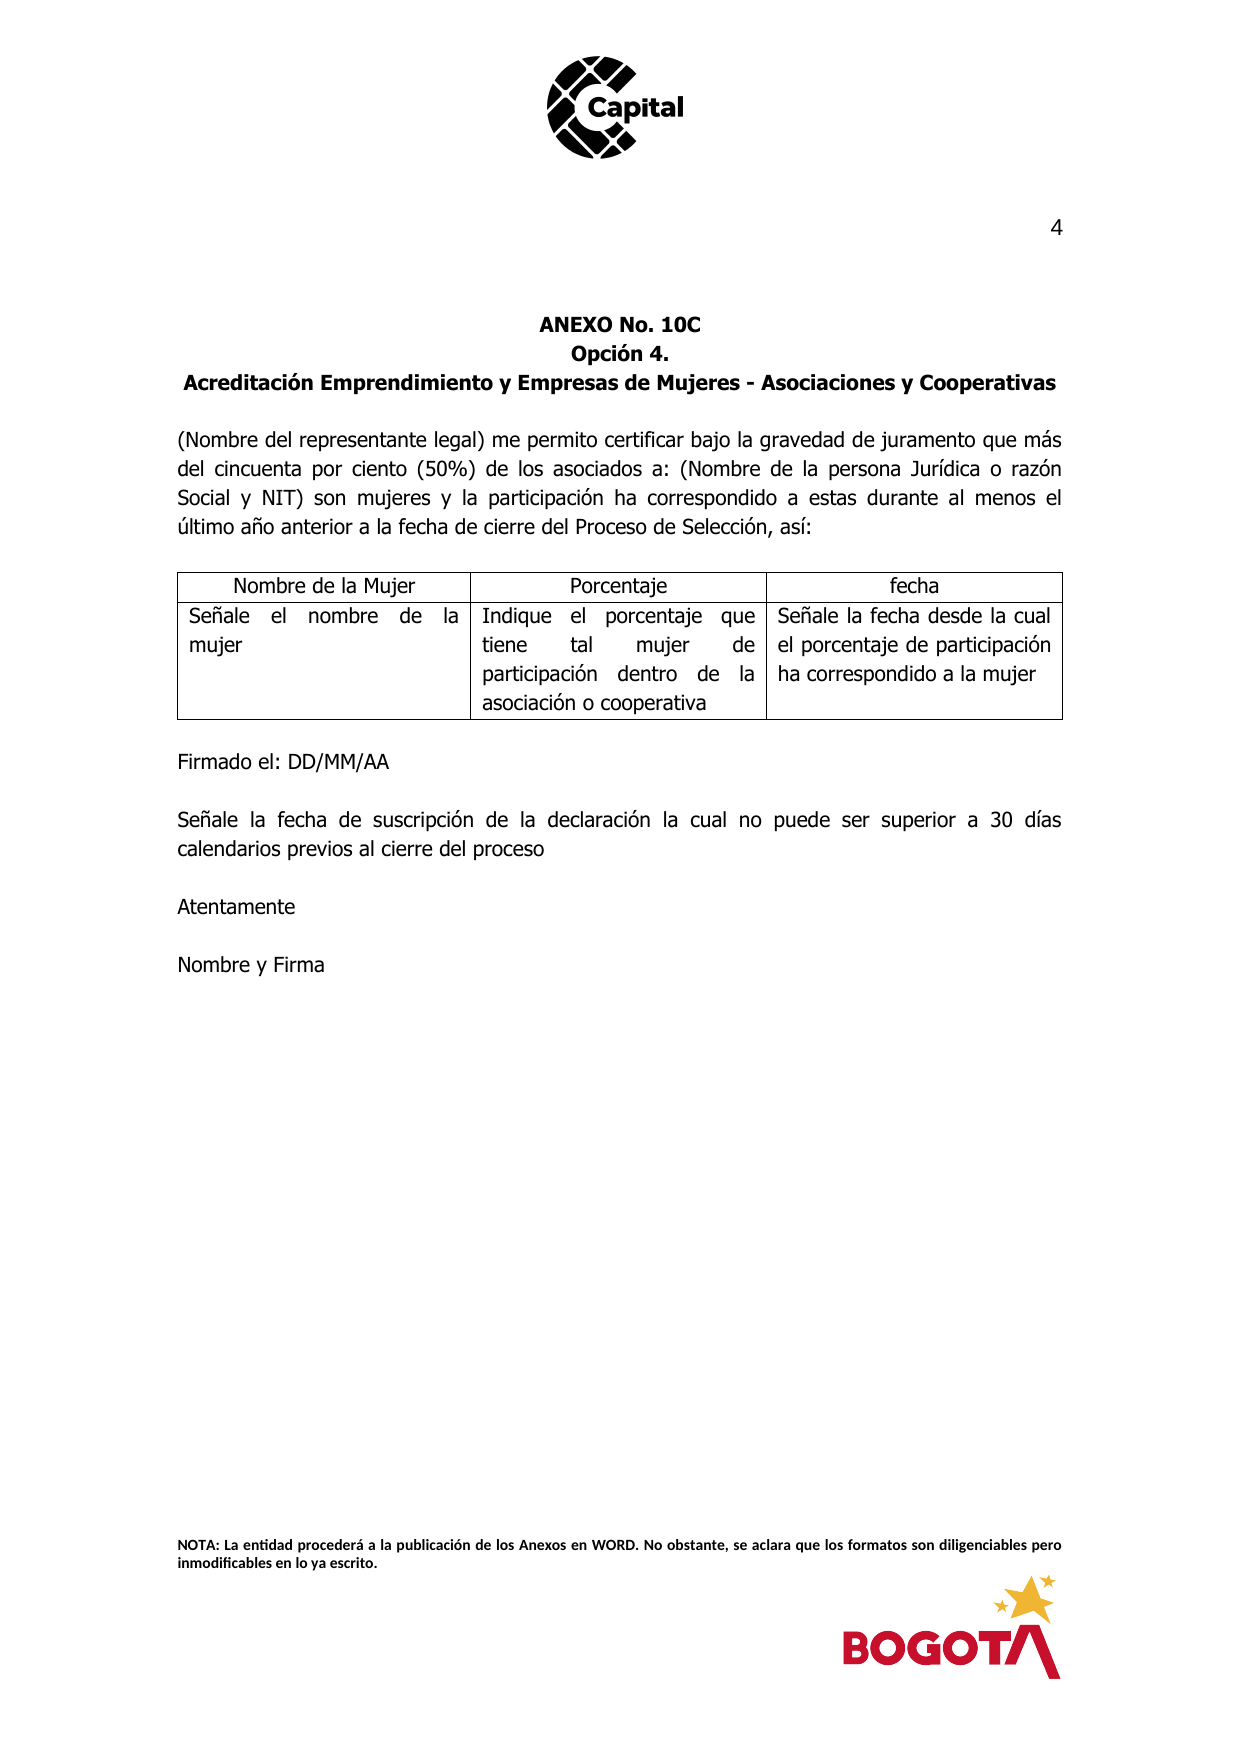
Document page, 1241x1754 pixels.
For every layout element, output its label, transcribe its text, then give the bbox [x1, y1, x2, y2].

text Firmado el: DD/MM/AA [177, 749, 1063, 774]
text Opción 4. [177, 340, 1063, 365]
picture [840, 1572, 1064, 1681]
text ANEXO No. 10C [177, 311, 1063, 336]
table_cell Señale la fecha desde la cual el porcentaje de participación ha correspondido a la mujer [767, 603, 1062, 719]
picture [477, 28, 763, 190]
table_header Porcentaje [471, 573, 766, 602]
table_cell Señale el nombre de la mujer [178, 603, 470, 719]
table_header Nombre de la Mujer [178, 573, 470, 602]
table_cell Indique el porcentaje que tiene tal mujer de participación dentro de la asociación o cooperativa [471, 603, 766, 719]
table_header fecha [767, 573, 1062, 602]
text Nombre y Firma [177, 952, 1063, 977]
text (Nombre del representante legal) me permito certificar bajo la gravedad de juramento que más del cincuenta por ciento (50%) de los asociados a: (Nombre de la persona Jurídica o razón Social y NIT) son mujeres y la participación ha correspondido a estas durante al menos el último año anterior a la fecha de cierre del Proceso de Selección, así: [177, 427, 1063, 539]
text Señale la fecha de suscripción de la declaración la cual no puede ser superior a 30 días calendarios previos al cierre del proceso [177, 807, 1063, 861]
text Acreditación Emprendimiento y Empresas de Mujeres - Asociaciones y Cooperativas [177, 369, 1063, 394]
text Atentamente [177, 894, 1063, 919]
